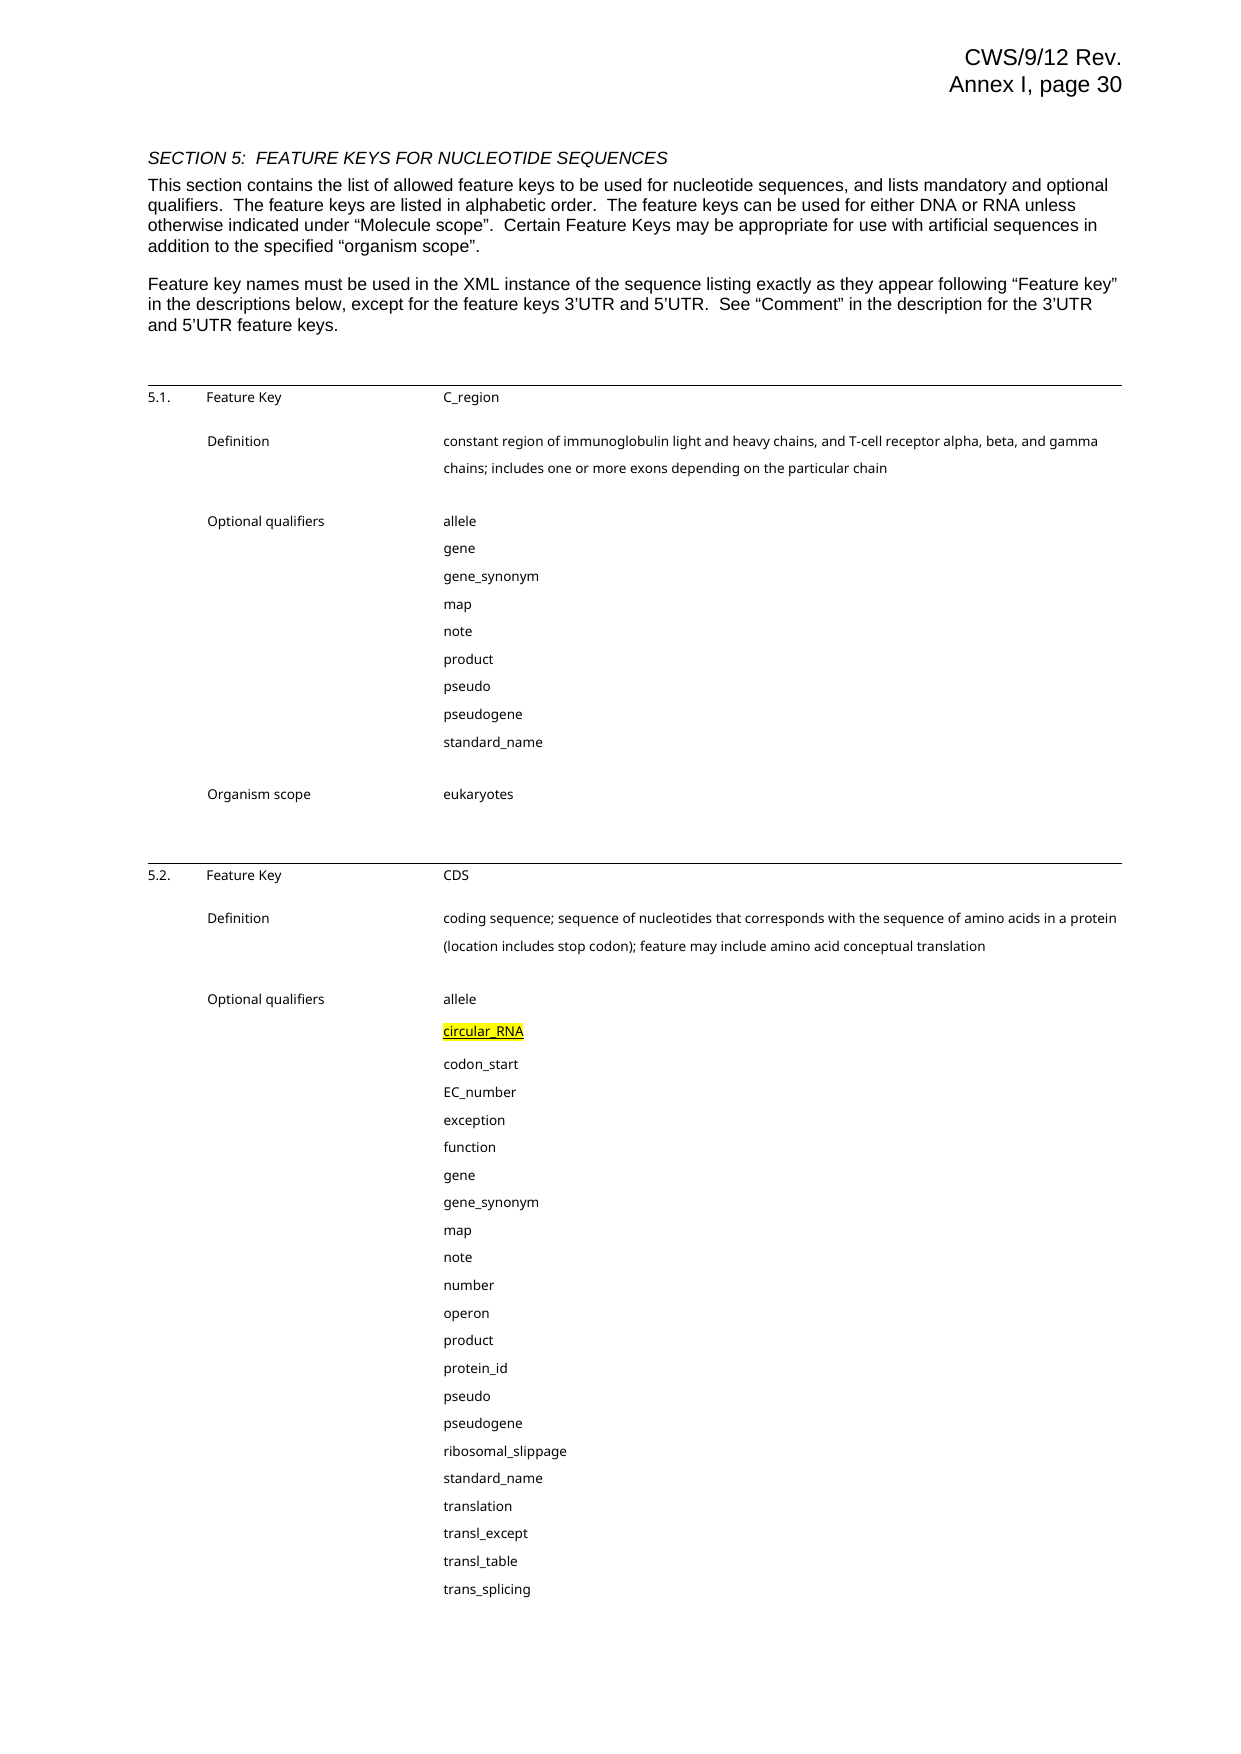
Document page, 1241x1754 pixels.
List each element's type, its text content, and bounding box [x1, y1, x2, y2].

text gene_synonym [443, 567, 1122, 585]
text Optional qualifiers allele [207, 989, 1122, 1008]
text note [443, 1248, 1122, 1267]
text This section contains the list of allowed feature keys to be used for nucleotide sequences, and lists mandatory and optional qualifiers. The feature keys are listed in alphabetic order. The feature keys can be used for either DNA or RNA unless otherwise indicated under “Molecule scope”. Certain Feature Keys may be appropriate for use with artificial sequences in addition to the specified “organism scope”. [148, 174, 1122, 256]
text Definition coding sequence; sequence of nucleotides that corresponds with the sequence of amino acids in a protein (location includes stop codon); feature may include amino acid conceptual translation [207, 909, 1122, 955]
text Feature key names must be used in the XML instance of the sequence listing exactly as they appear following “Feature key” in the descriptions below, except for the feature keys 3’UTR and 5’UTR. See “Comment” in the description for the 3’UTR and 5’UTR feature keys. [148, 274, 1122, 335]
text operon [443, 1304, 1122, 1322]
text standard_name [443, 733, 1122, 751]
text gene [443, 539, 1122, 558]
text gene [443, 1166, 1122, 1184]
text Feature Key C_region [148, 386, 1122, 407]
text trans_splicing [443, 1580, 1122, 1598]
text circular_RNA [208, 1022, 1122, 1041]
text Feature Key CDS [148, 864, 1122, 884]
text note [443, 622, 1122, 641]
text Optional qualifiers allele [207, 512, 1122, 530]
text standard_name [443, 1469, 1122, 1488]
text translation [443, 1497, 1122, 1515]
text product [443, 1331, 1122, 1350]
text pseudo [443, 1386, 1122, 1405]
text transl_table [443, 1552, 1122, 1571]
text map [443, 1221, 1122, 1239]
text codon_start [443, 1055, 1122, 1074]
text map [443, 594, 1122, 613]
text transl_except [443, 1524, 1122, 1543]
text protein_id [443, 1359, 1122, 1377]
text number [443, 1276, 1122, 1294]
text pseudogene [443, 1414, 1122, 1432]
text Organism scope eukaryotes [207, 785, 1122, 804]
text pseudogene [443, 705, 1122, 723]
text ribosomal_slippage [443, 1442, 1122, 1460]
text exception [443, 1110, 1122, 1129]
text pseudo [443, 677, 1122, 696]
text gene_synonym [443, 1193, 1122, 1212]
text function [443, 1138, 1122, 1156]
text Definition constant region of immunoglobulin light and heavy chains, and T-cell receptor alpha, beta, and gamma chains; includes one or more exons depending on the particular chain [207, 432, 1122, 478]
text EC_number [443, 1083, 1122, 1101]
subtitle SECTION 5: FEATURE KEYS FOR NUCLEOTIDE SEQUENCES [148, 148, 1122, 168]
text product [443, 650, 1122, 668]
